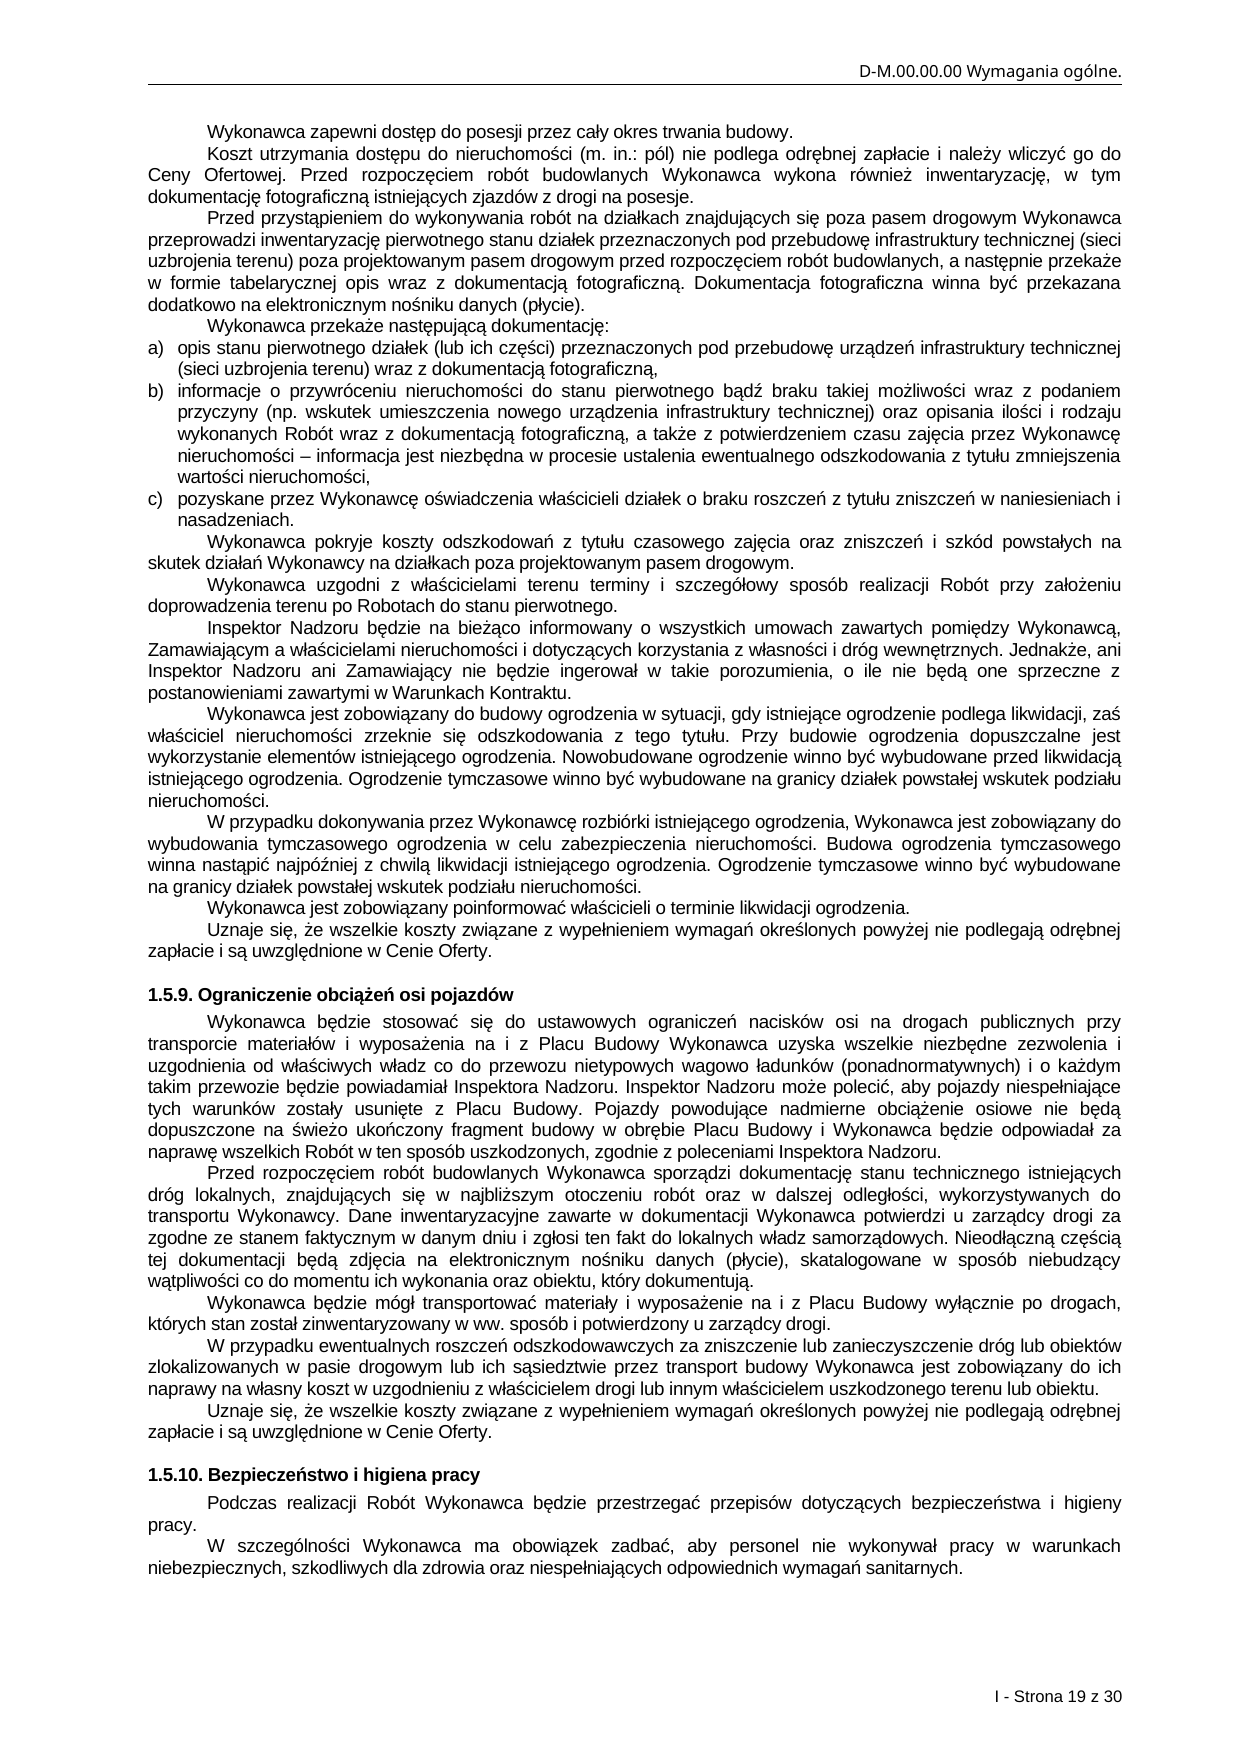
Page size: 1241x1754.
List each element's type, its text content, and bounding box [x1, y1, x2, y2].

text Inspektor Nadzoru będzie na bieżąco informowany o wszystkich umowach zawartych pomiędzy Wykonawcą, Zamawiającym a właścicielami nieruchomości i dotyczących korzystania z własności i dróg wewnętrznych. Jednakże, ani Inspektor Nadzoru ani Zamawiający nie będzie ingerował w takie porozumienia, o ile nie będą one sprzeczne z postanowieniami zawartymi w Warunkach Kontraktu. [148, 617, 1122, 703]
text 1.5.9. Ograniczenie obciążeń osi pojazdów [148, 983, 1122, 1005]
text Wykonawca przekaże następującą dokumentację: [148, 315, 1122, 337]
text Wykonawca zapewni dostęp do posesji przez cały okres trwania budowy. [148, 121, 1122, 142]
text W przypadku dokonywania przez Wykonawcę rozbiórki istniejącego ogrodzenia, Wykonawca jest zobowiązany do wybudowania tymczasowego ogrodzenia w celu zabezpieczenia nieruchomości. Budowa ogrodzenia tymczasowego winna nastąpić najpóźniej z chwilą likwidacji istniejącego ogrodzenia. Ogrodzenie tymczasowe winno być wybudowane na granicy działek powstałej wskutek podziału nieruchomości. [148, 811, 1122, 897]
text Wykonawca będzie mógł transportować materiały i wyposażenie na i z Placu Budowy wyłącznie po drogach, których stan został zinwentaryzowany w ww. sposób i potwierdzony u zarządcy drogi. [148, 1292, 1122, 1335]
text Wykonawca jest zobowiązany do budowy ogrodzenia w sytuacji, gdy istniejące ogrodzenie podlega likwidacji, zaś właściciel nieruchomości zrzeknie się odszkodowania z tego tytułu. Przy budowie ogrodzenia dopuszczalne jest wykorzystanie elementów istniejącego ogrodzenia. Nowobudowane ogrodzenie winno być wybudowane przed likwidacją istniejącego ogrodzenia. Ogrodzenie tymczasowe winno być wybudowane na granicy działek powstałej wskutek podziału nieruchomości. [148, 703, 1122, 811]
text W przypadku ewentualnych roszczeń odszkodowawczych za zniszczenie lub zanieczyszczenie dróg lub obiektów zlokalizowanych w pasie drogowym lub ich sąsiedztwie przez transport budowy Wykonawca jest zobowiązany do ich naprawy na własny koszt w uzgodnieniu z właścicielem drogi lub innym właścicielem uszkodzonego terenu lub obiektu. [148, 1335, 1122, 1399]
text Uznaje się, że wszelkie koszty związane z wypełnieniem wymagań określonych powyżej nie podlegają odrębnej zapłacie i są uwzględnione w Cenie Oferty. [148, 919, 1122, 962]
text Przed rozpoczęciem robót budowlanych Wykonawca sporządzi dokumentację stanu technicznego istniejących dróg lokalnych, znajdujących się w najbliższym otoczeniu robót oraz w dalszej odległości, wykorzystywanych do transportu Wykonawcy. Dane inwentaryzacyjne zawarte w dokumentacji Wykonawca potwierdzi u zarządcy drogi za zgodne ze stanem faktycznym w danym dniu i zgłosi ten fakt do lokalnych władz samorządowych. Nieodłączną częścią tej dokumentacji będą zdjęcia na elektronicznym nośniku danych (płycie), skatalogowane w sposób niebudzący wątpliwości co do momentu ich wykonania oraz obiektu, który dokumentują. [148, 1162, 1122, 1292]
text Przed przystąpieniem do wykonywania robót na działkach znajdujących się poza pasem drogowym Wykonawca przeprowadzi inwentaryzację pierwotnego stanu działek przeznaczonych pod przebudowę infrastruktury technicznej (sieci uzbrojenia terenu) poza projektowanym pasem drogowym przed rozpoczęciem robót budowlanych, a następnie przekaże w formie tabelarycznej opis wraz z dokumentacją fotograficzną. Dokumentacja fotograficzna winna być przekazana dodatkowo na elektronicznym nośniku danych (płycie). [148, 207, 1122, 315]
text Koszt utrzymania dostępu do nieruchomości (m. in.: pól) nie podlega odrębnej zapłacie i należy wliczyć go do Ceny Ofertowej. Przed rozpoczęciem robót budowlanych Wykonawca wykona również inwentaryzację, w tym dokumentację fotograficzną istniejących zjazdów z drogi na posesje. [148, 142, 1122, 207]
text 1.5.10. Bezpieczeństwo i higiena pracy [148, 1464, 1122, 1486]
list pozyskane przez Wykonawcę oświadczenia właścicieli działek o braku roszczeń z tytułu zniszczeń w naniesieniach i nasadzeniach. [148, 487, 1122, 531]
text W szczególności Wykonawca ma obowiązek zadbać, aby personel nie wykonywał pracy w warunkach niebezpiecznych, szkodliwych dla zdrowia oraz niespełniających odpowiednich wymagań sanitarnych. [148, 1535, 1122, 1578]
text Wykonawca pokryje koszty odszkodowań z tytułu czasowego zajęcia oraz zniszczeń i szkód powstałych na skutek działań Wykonawcy na działkach poza projektowanym pasem drogowym. [148, 531, 1122, 574]
list opis stanu pierwotnego działek (lub ich części) przeznaczonych pod przebudowę urządzeń infrastruktury technicznej (sieci uzbrojenia terenu) wraz z dokumentacją fotograficzną, [148, 337, 1122, 380]
text Uznaje się, że wszelkie koszty związane z wypełnieniem wymagań określonych powyżej nie podlegają odrębnej zapłacie i są uwzględnione w Cenie Oferty. [148, 1399, 1122, 1442]
text Wykonawca jest zobowiązany poinformować właścicieli o terminie likwidacji ogrodzenia. [148, 897, 1122, 919]
list informacje o przywróceniu nieruchomości do stanu pierwotnego bądź braku takiej możliwości wraz z podaniem przyczyny (np. wskutek umieszczenia nowego urządzenia infrastruktury technicznej) oraz opisania ilości i rodzaju wykonanych Robót wraz z dokumentacją fotograficzną, a także z potwierdzeniem czasu zajęcia przez Wykonawcę nieruchomości – informacja jest niezbędna w procesie ustalenia ewentualnego odszkodowania z tytułu zmniejszenia wartości nieruchomości, [148, 380, 1122, 487]
text Wykonawca uzgodni z właścicielami terenu terminy i szczegółowy sposób realizacji Robót przy założeniu doprowadzenia terenu po Robotach do stanu pierwotnego. [148, 574, 1122, 617]
text Wykonawca będzie stosować się do ustawowych ograniczeń nacisków osi na drogach publicznych przy transporcie materiałów i wyposażenia na i z Placu Budowy Wykonawca uzyska wszelkie niezbędne zezwolenia i uzgodnienia od właściwych władz co do przewozu nietypowych wagowo ładunków (ponadnormatywnych) i o każdym takim przewozie będzie powiadamiał Inspektora Nadzoru. Inspektor Nadzoru może polecić, aby pojazdy niespełniające tych warunków zostały usunięte z Placu Budowy. Pojazdy powodujące nadmierne obciążenie osiowe nie będą dopuszczone na świeżo ukończony fragment budowy w obrębie Placu Budowy i Wykonawca będzie odpowiadał za naprawę wszelkich Robót w ten sposób uszkodzonych, zgodnie z poleceniami Inspektora Nadzoru. [148, 1011, 1122, 1162]
text Podczas realizacji Robót Wykonawca będzie przestrzegać przepisów dotyczących bezpieczeństwa i higieny pracy. [148, 1492, 1122, 1535]
